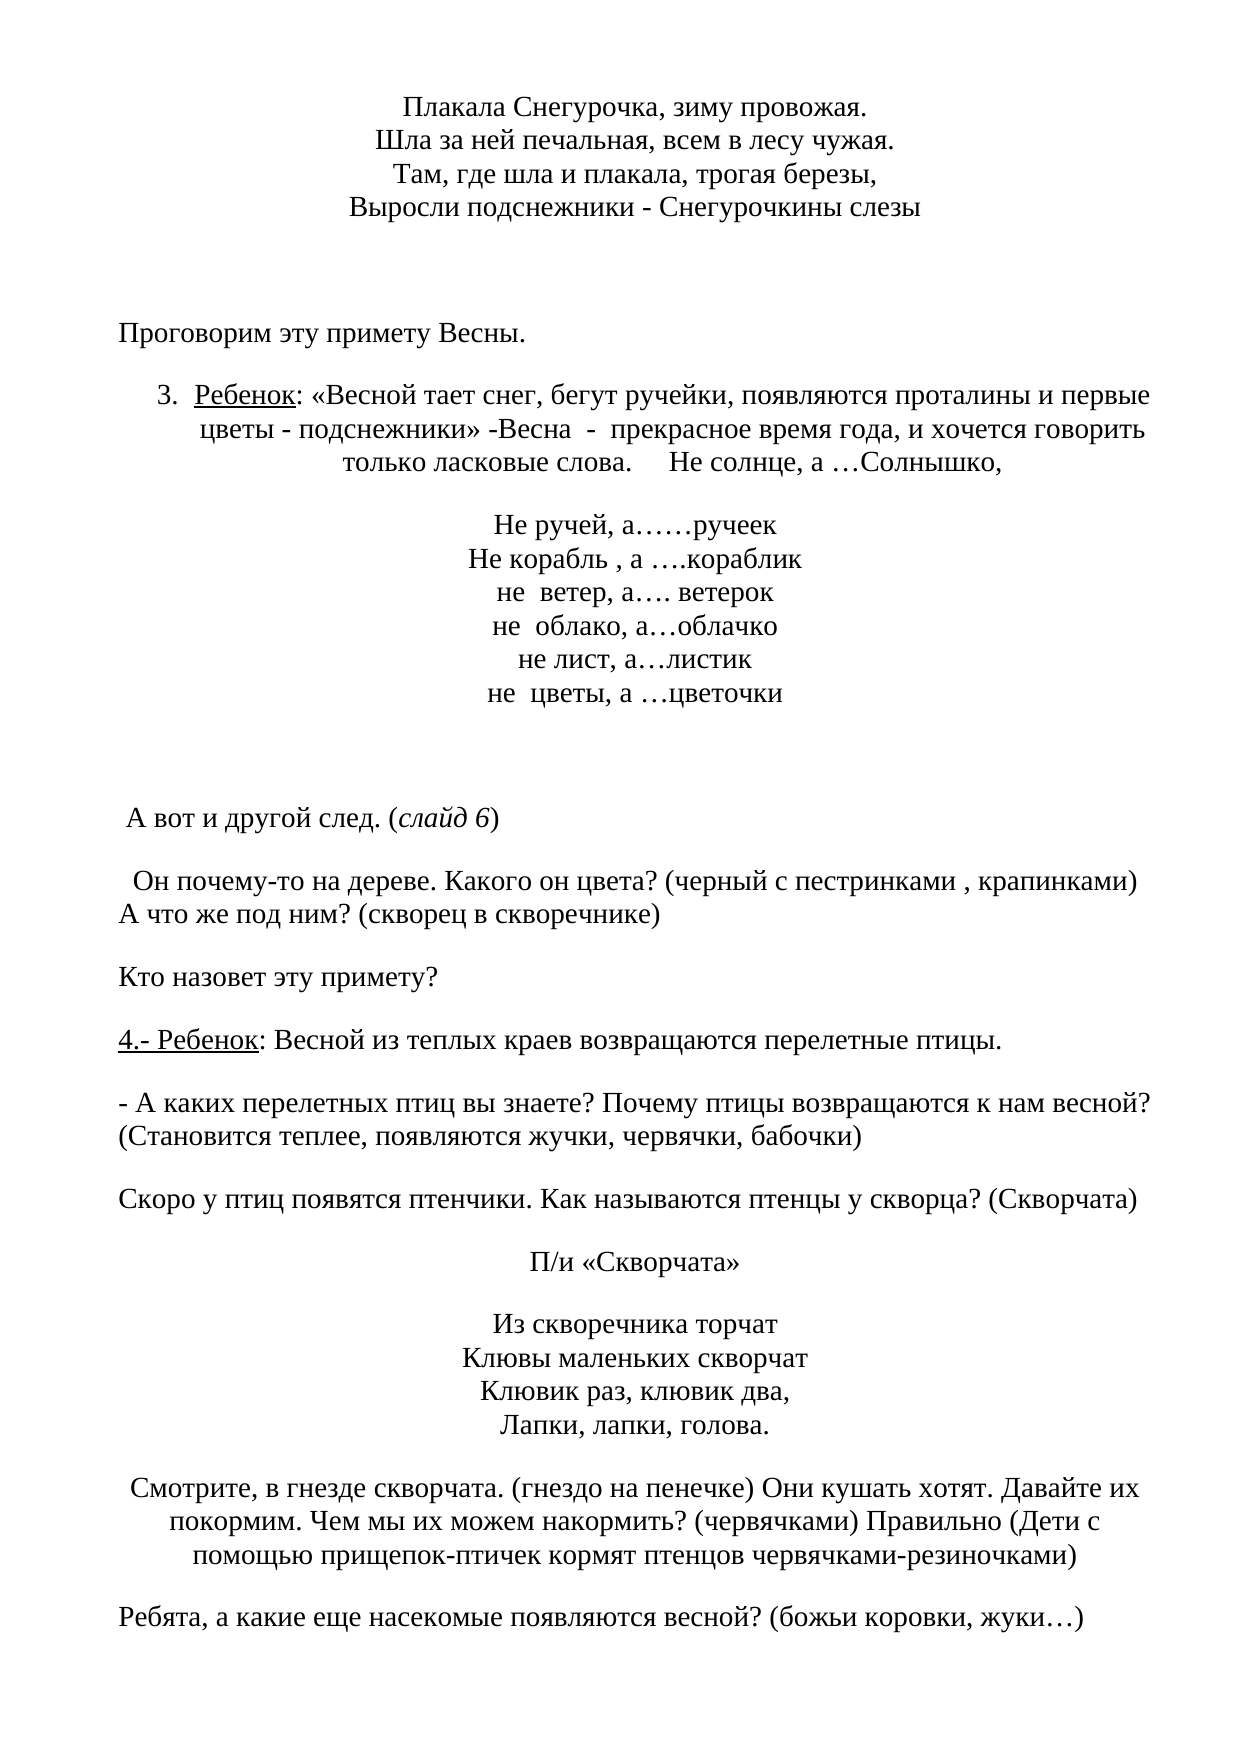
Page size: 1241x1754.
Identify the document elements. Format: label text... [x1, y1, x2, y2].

text Не ручей, а……ручеек [118, 507, 1152, 541]
text Из скворечника торчат [118, 1306, 1152, 1340]
text Лапки, лапки, голова. [118, 1407, 1152, 1441]
text не цветы, а …цветочки [118, 675, 1152, 708]
text не ветер, а…. ветерок [118, 574, 1152, 608]
text Скоро у птиц появятся птенчики. Как называются птенцы у скворца? (Скворчата) [118, 1181, 1152, 1214]
text Клювы маленьких скворчат [118, 1340, 1152, 1373]
text А вот и другой след. (слайд 6) [118, 800, 1152, 834]
text П/и «Скворчата» [118, 1244, 1152, 1277]
text Клювик раз, клювик два, [118, 1373, 1152, 1407]
list Ребенок: «Весной тает снег, бегут ручейки, появляются проталины и первые цветы - подснежники» -Весна - прекрасное время года, и хочется говорить только ласковые слова. Не солнце, а …Солнышко, [156, 377, 1152, 478]
text Он почему-то на дереве. Какого он цвета? (черный с пестринками , крапинками) А что же под ним? (скворец в скворечнике) [118, 863, 1152, 930]
text Проговорим эту примету Весны. [118, 315, 1152, 348]
text Кто назовет эту примету? [118, 959, 1152, 993]
text не облако, а…облачко [118, 608, 1152, 641]
text Там, где шла и плакала, трогая березы, [118, 156, 1152, 189]
text Выросли подснежники - Снегурочкины слезы [118, 189, 1152, 223]
text Плакала Снегурочка, зиму провожая. [118, 89, 1152, 122]
text Смотрите, в гнезде скворчата. (гнездо на пенечке) Они кушать хотят. Давайте их покормим. Чем мы их можем накормить? (червячками) Правильно (Дети с помощью прищепок-птичек кормят птенцов червячками-резиночками) [118, 1470, 1152, 1570]
text - А каких перелетных птиц вы знаете? Почему птицы возвращаются к нам весной? (Становится теплее, появляются жучки, червячки, бабочки) [118, 1085, 1152, 1152]
text Ребята, а какие еще насекомые появляются весной? (божьи коровки, жуки…) [118, 1599, 1152, 1633]
text не лист, а…листик [118, 641, 1152, 675]
text 4.- Ребенок: Весной из теплых краев возвращаются перелетные птицы. [118, 1022, 1152, 1056]
text Не корабль , а ….кораблик [118, 541, 1152, 574]
text Шла за ней печальная, всем в лесу чужая. [118, 122, 1152, 156]
